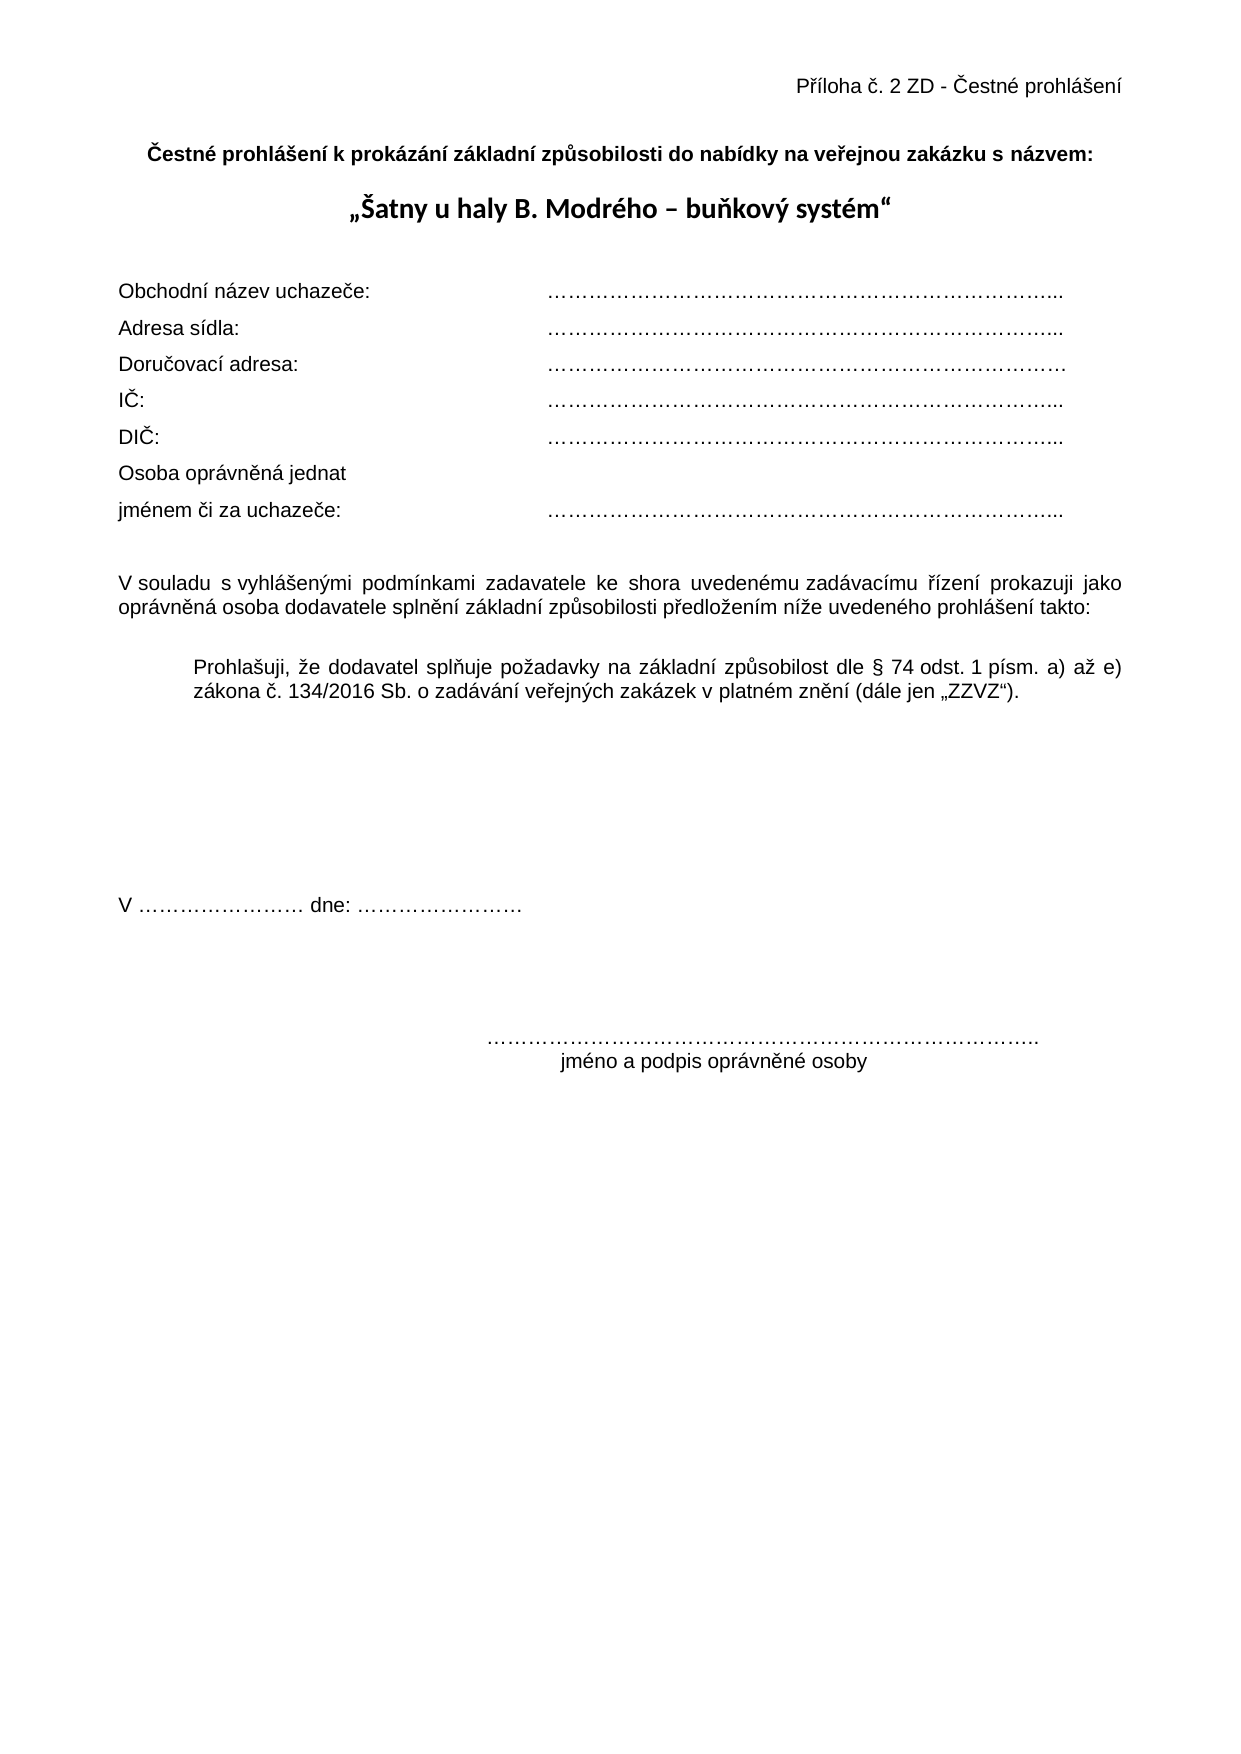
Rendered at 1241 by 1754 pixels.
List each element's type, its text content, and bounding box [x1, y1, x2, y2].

text V …………………… dne: …………………… [118, 893, 1122, 917]
text DIČ: ………………………………………………………………... [118, 425, 1122, 449]
text …………………………………………………………………….. [412, 1025, 1122, 1049]
text jménem či za uchazeče: ………………………………………………………………... [118, 498, 1122, 522]
text jméno a podpis oprávněné osoby [487, 1049, 1122, 1073]
text Osoba oprávněná jednat [118, 461, 1122, 485]
text Obchodní název uchazeče: ………………………………………………………………... [118, 279, 1122, 303]
text Doručovací adresa: ………………………………………………………………… [118, 352, 1122, 376]
text V souladu s vyhlášenými podmínkami zadavatele ke shora uvedenému zadávacímu řízení prokazuji jako oprávněná osoba dodavatele splnění základní způsobilosti předložením níže uvedeného prohlášení takto: [118, 571, 1122, 618]
text „Šatny u haly B. Modrého – buňkový systém“ [118, 190, 1122, 226]
text Adresa sídla: ………………………………………………………………... [118, 315, 1122, 339]
text Prohlašuji, že dodavatel splňuje požadavky na základní způsobilost dle § 74 odst. 1 písm. a) až e) zákona č. 134/2016 Sb. o zadávání veřejných zakázek v platném znění (dále jen „ZZVZ“). [193, 655, 1122, 703]
text Čestné prohlášení k prokázání základní způsobilosti do nabídky na veřejnou zakázku s názvem: [118, 142, 1122, 166]
text IČ: ………………………………………………………………... [118, 388, 1122, 412]
